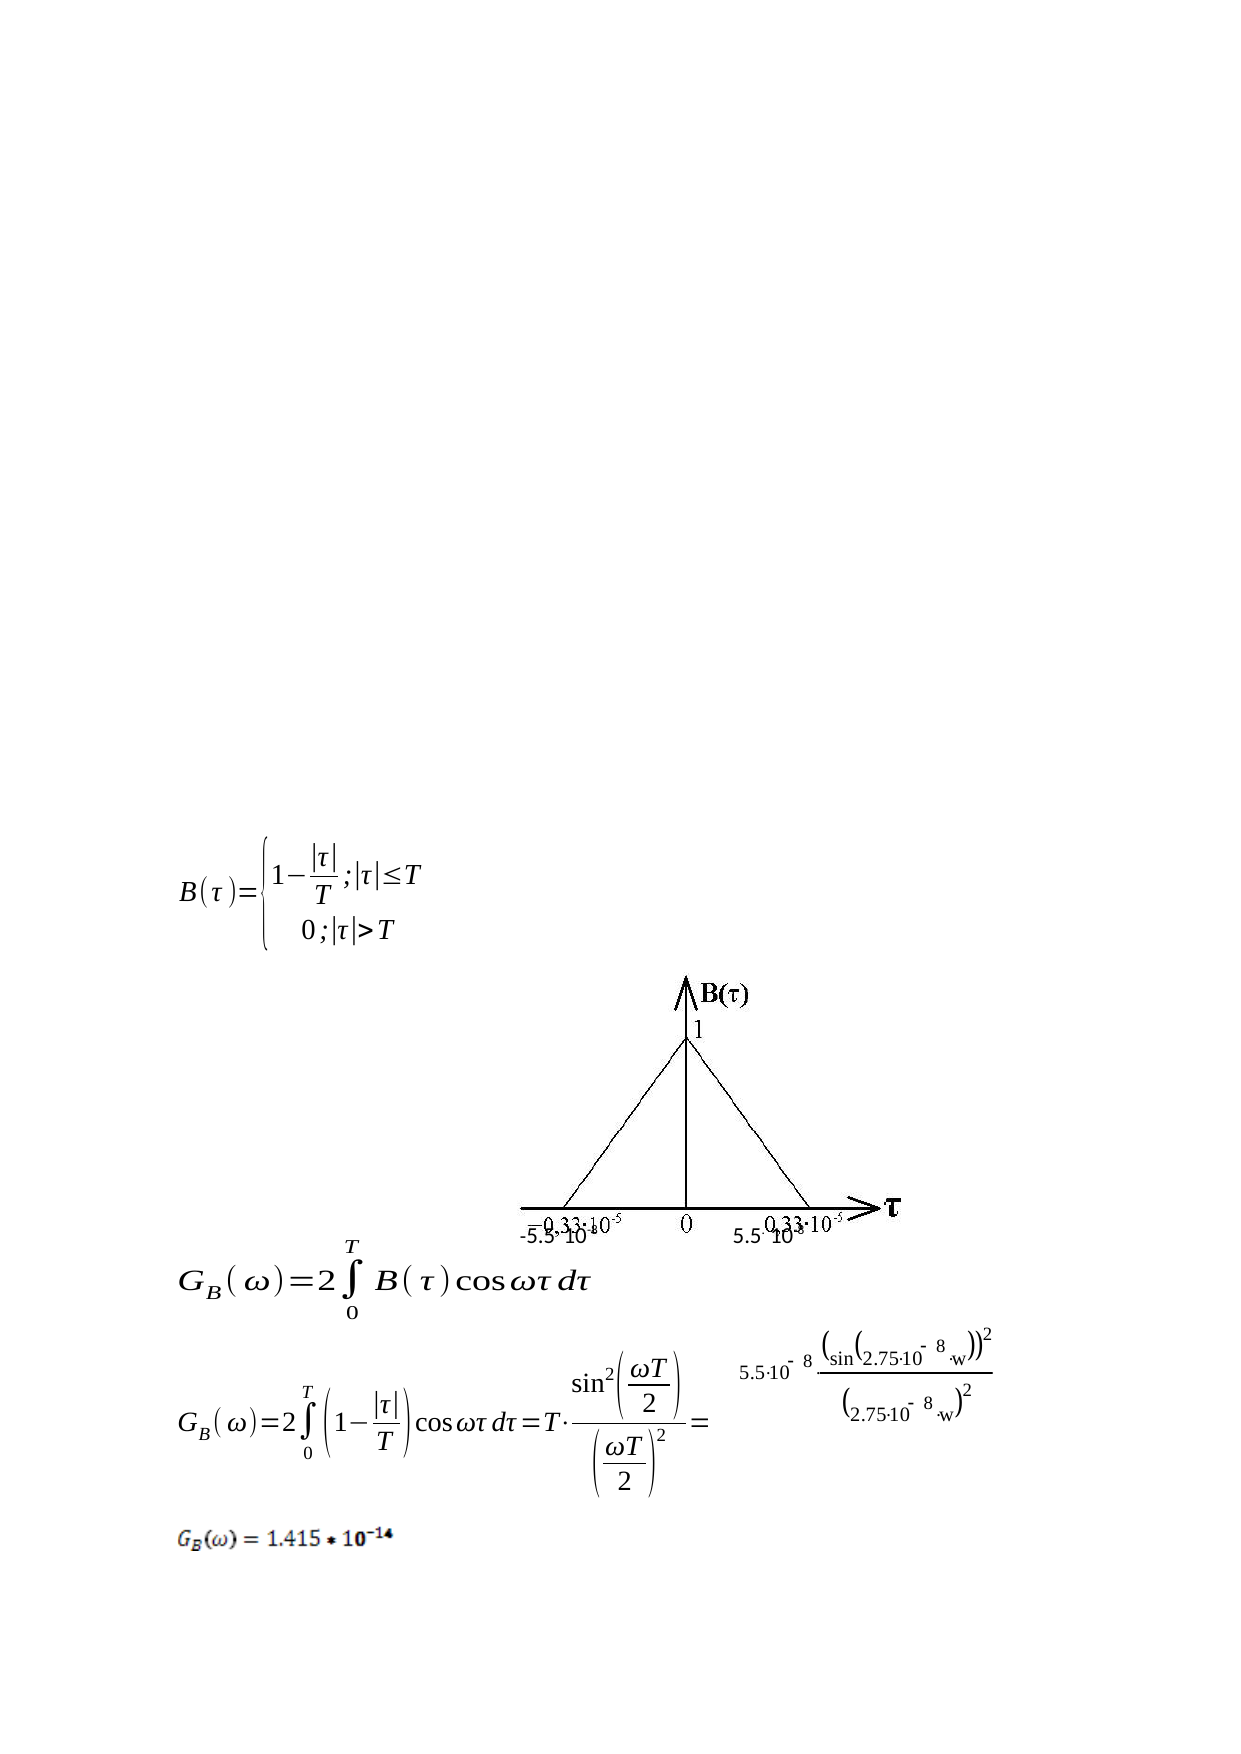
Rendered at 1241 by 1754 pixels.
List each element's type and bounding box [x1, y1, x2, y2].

picture [784, 1230, 790, 1237]
picture [177, 1524, 398, 1551]
picture [578, 1230, 584, 1237]
picture [517, 972, 902, 1237]
